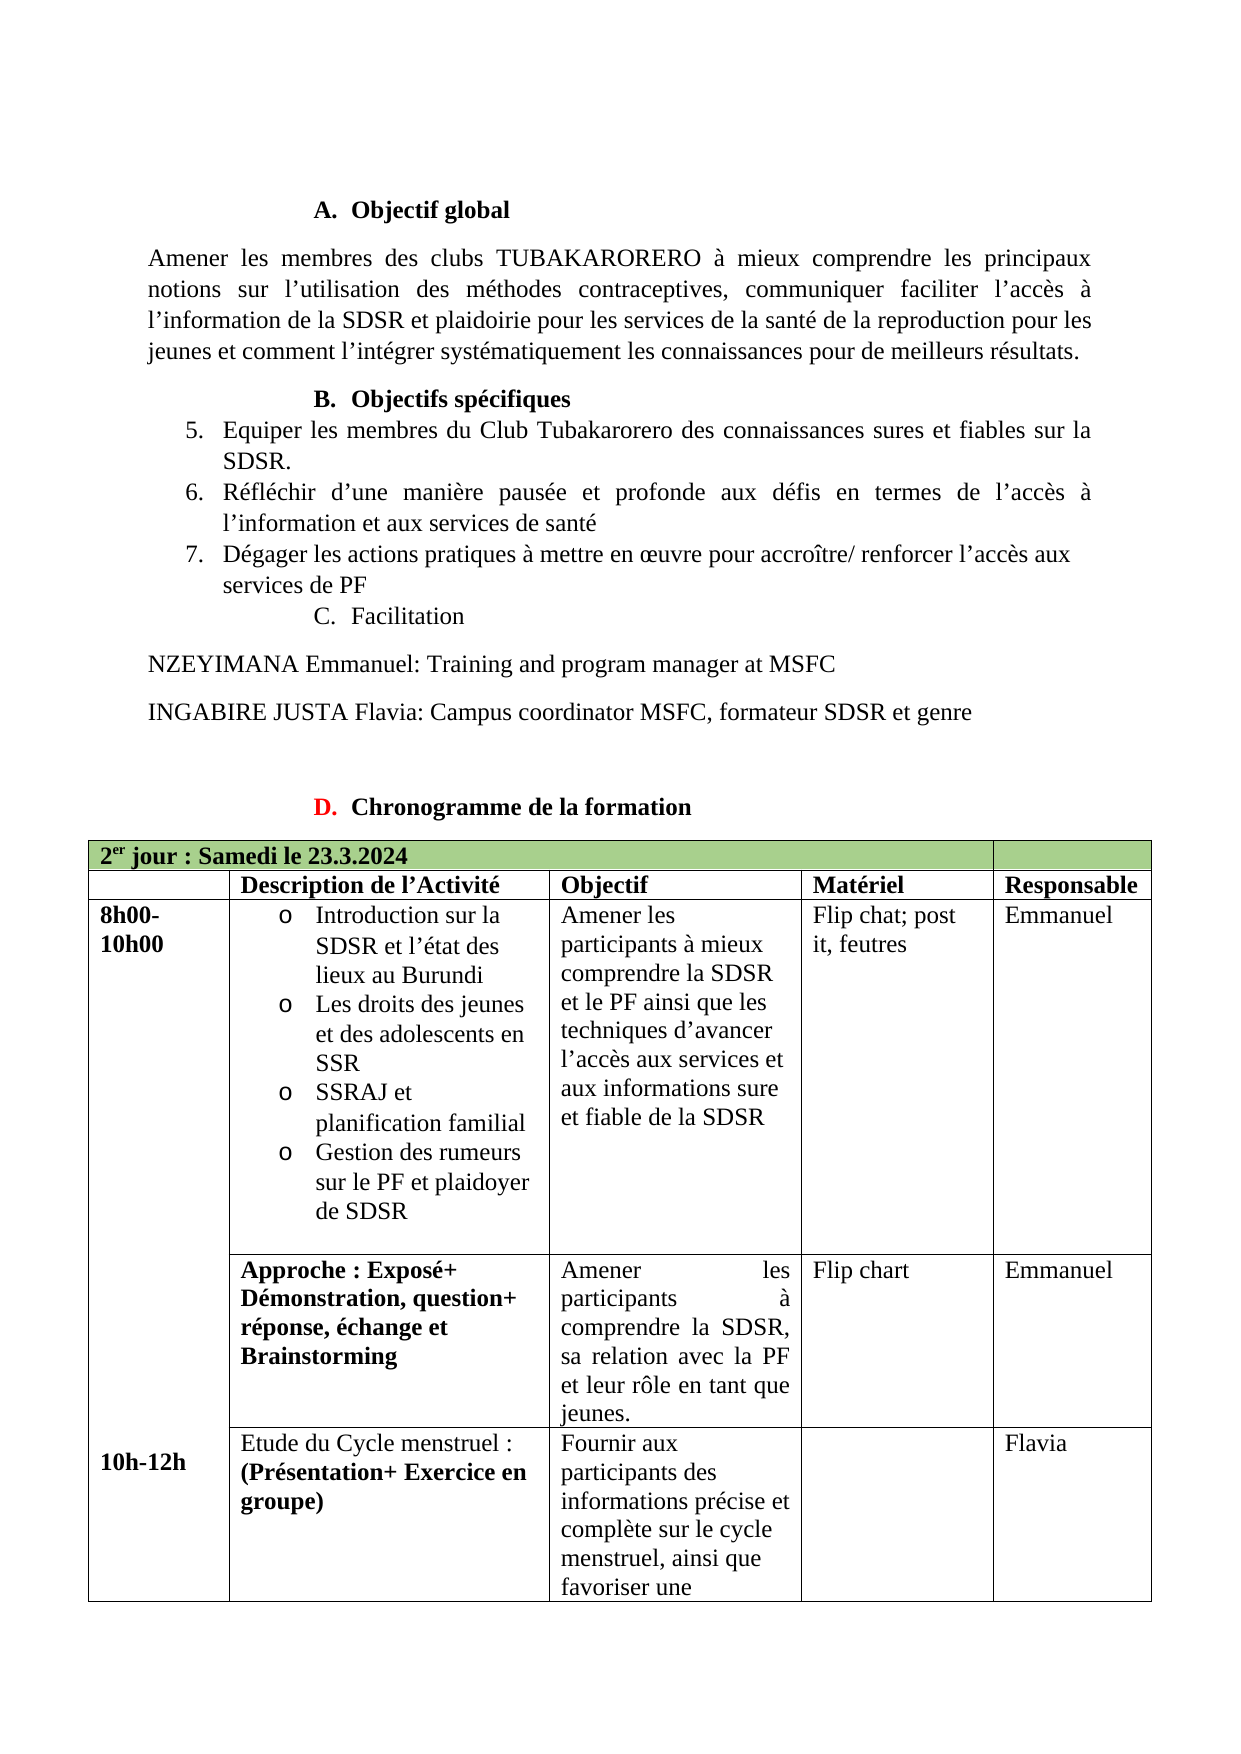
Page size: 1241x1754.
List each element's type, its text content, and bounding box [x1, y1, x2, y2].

list Réfléchir d’une manière pausée et profonde aux défis en termes de l’accès à l’information et aux services de santé [185, 477, 1093, 537]
table_cell Amener les participants à comprendre la SDSR, sa relation avec la PF et leur rôle en tant que jeunes. [550, 1255, 801, 1427]
table_cell Objectif [550, 871, 801, 899]
list Equiper les membres du Club Tubakarorero des connaissances sures et fiables sur la SDSR. [185, 415, 1093, 475]
table_cell Amener les participants à mieux comprendre la SDSR et le PF ainsi que les techniques d’avancer l’accès aux services et aux informations sure et fiable de la SDSR [550, 900, 801, 1254]
text NZEYIMANA Emmanuel: Training and program manager at MSFC [148, 649, 1093, 678]
list Dégager les actions pratiques à mettre en œuvre pour accroître/ renforcer l’accès aux services de PF [185, 539, 1093, 599]
list Objectifs spécifiques [313, 384, 1093, 413]
table_cell Flavia [994, 1428, 1151, 1601]
table_cell Approche : Exposé+ Démonstration, question+ réponse, échange et Brainstorming [230, 1255, 549, 1427]
table_cell [89, 871, 229, 899]
table_cell Matériel [802, 871, 993, 899]
table_cell Responsable [994, 871, 1151, 899]
text INGABIRE JUSTA Flavia: Campus coordinator MSFC, formateur SDSR et genre [148, 697, 1093, 725]
table_cell Introduction sur la SDSR et l’état des lieux au Burundi Les droits des jeunes et des adolescents en SSR SSRAJ et planification familial Gestion des rumeurs sur le PF et plaidoyer de SDSR [230, 900, 549, 1254]
table_cell Description de l’Activité [230, 871, 549, 899]
table_cell [802, 1428, 993, 1601]
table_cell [230, 1428, 549, 1601]
table_cell Flip chat; post it, feutres [802, 900, 993, 1254]
list Facilitation [313, 601, 1093, 630]
text Amener les membres des clubs TUBAKARORERO à mieux comprendre les principaux notions sur l’utilisation des méthodes contraceptives, communiquer faciliter l’accès à l’information de la SDSR et plaidoirie pour les services de la santé de la reproduction pour les jeunes et comment l’intégrer systématiquement les connaissances pour de meilleurs résultats. [148, 243, 1093, 365]
table_header [994, 841, 1151, 869]
table_header 2er jour : Samedi le 23.3.2024 [89, 841, 993, 869]
table_cell Emmanuel [994, 900, 1151, 1254]
list Chronogramme de la formation [313, 792, 1093, 821]
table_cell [550, 1428, 801, 1601]
list Objectif global [313, 195, 1093, 224]
table_cell Flip chart [802, 1255, 993, 1427]
table_cell Emmanuel [994, 1255, 1151, 1427]
table_cell 8h00- 10h00 10h-12h [89, 900, 229, 1601]
